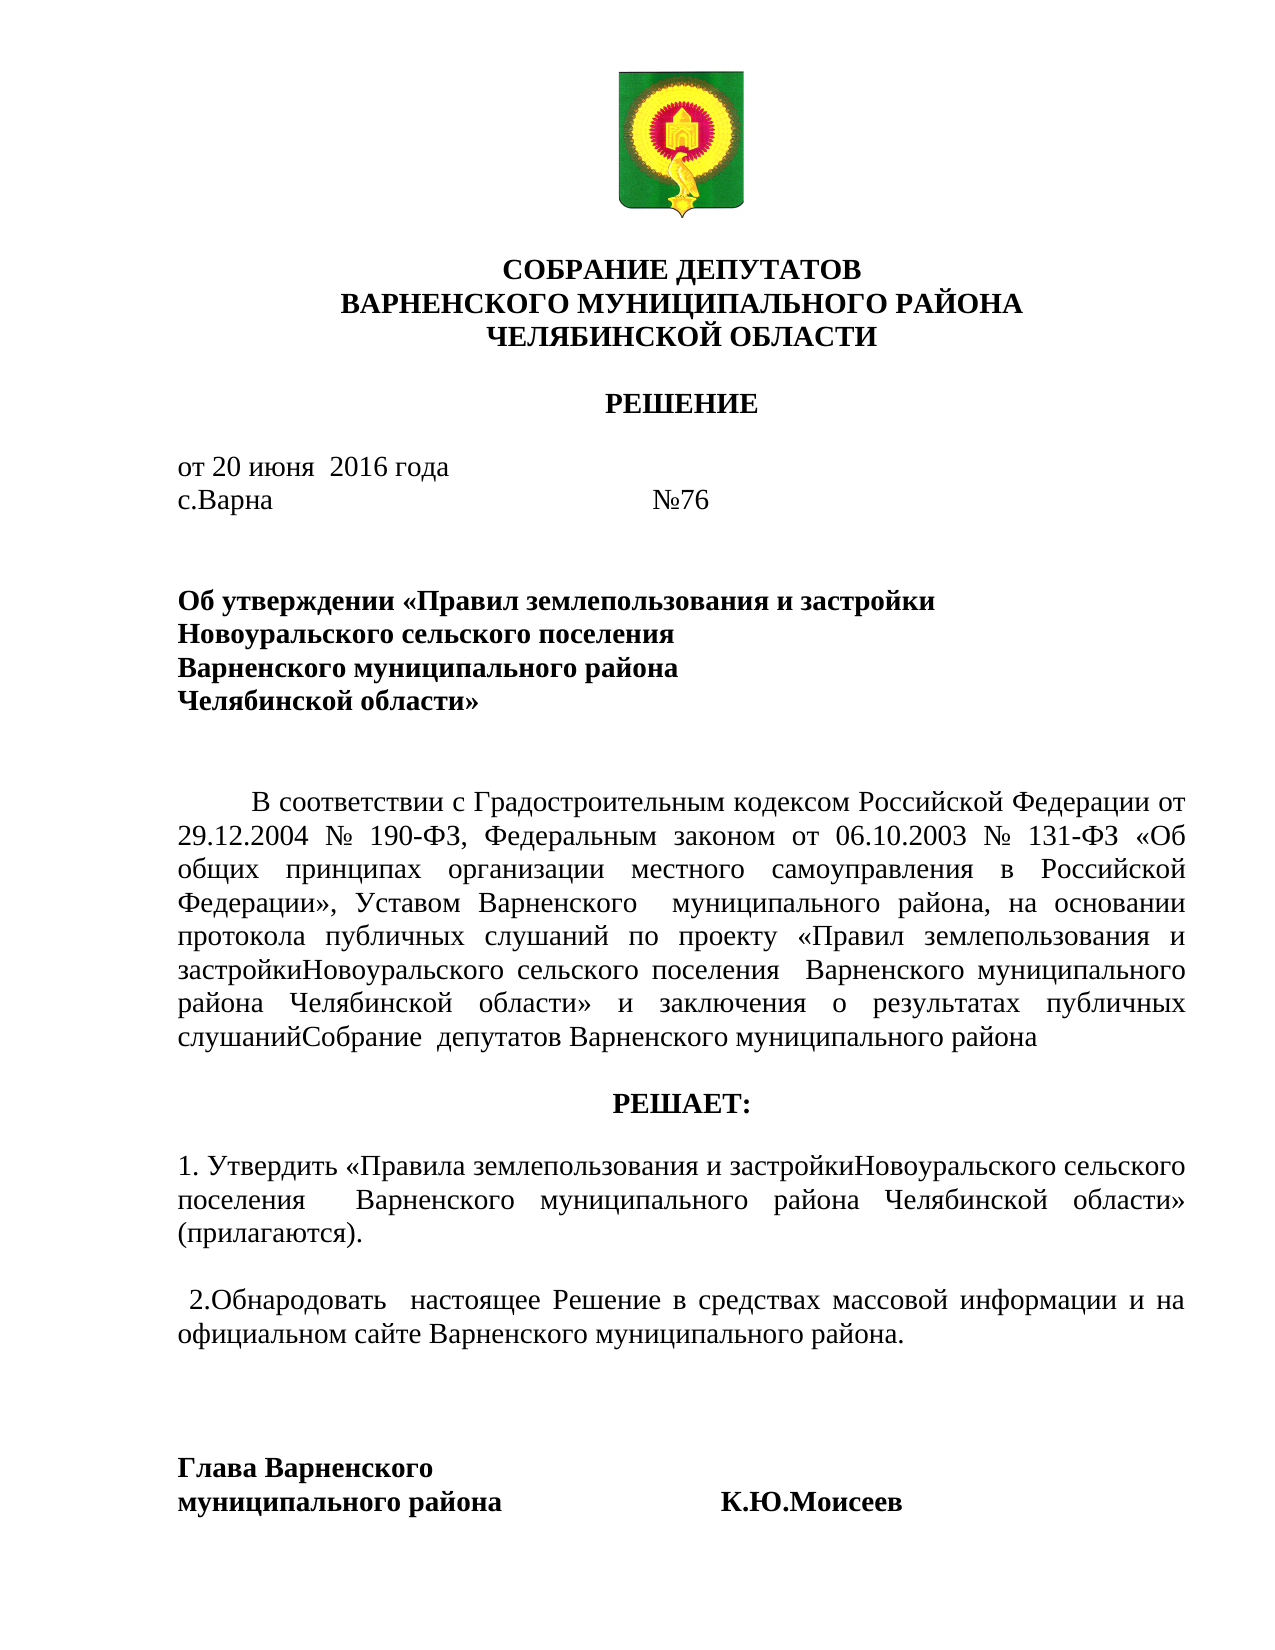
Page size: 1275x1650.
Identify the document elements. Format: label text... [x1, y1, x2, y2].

text РЕШАЕТ: [177, 1086, 1186, 1119]
text Челябинской области» [177, 683, 1186, 717]
subtitle СОБРАНИЕ ДЕПУТАТОВ [177, 252, 1186, 286]
text 2.Обнародовать настоящее Решение в средствах массовой информации и на официальном сайте Варненского муниципального района. [177, 1282, 1186, 1349]
text Новоуральского сельского поселения [177, 616, 1186, 650]
subtitle ВАРНЕНСКОГО МУНИЦИПАЛЬНОГО РАЙОНА [177, 286, 1186, 319]
text 1. Утвердить «Правила землепользования и застройкиНовоуральского сельского поселения Варненского муниципального района Челябинской области» (прилагаются). [177, 1148, 1186, 1249]
text В соответствии с Градостроительным кодексом Российской Федерации от 29.12.2004 № 190-ФЗ, Федеральным законом от 06.10.2003 № 131-ФЗ «Об общих принципах организации местного самоуправления в Российской Федерации», Уставом Варненского муниципального района, на основании протокола публичных слушаний по проекту «Правил землепользования и застройкиНовоуральского сельского поселения Варненского муниципального района Челябинской области» и заключения о результатах публичных слушанийСобрание депутатов Варненского муниципального района [177, 784, 1186, 1052]
text Варненского муниципального района [177, 650, 1186, 683]
picture [618, 70, 744, 218]
text Об утверждении «Правил землепользования и застройки [177, 583, 1186, 616]
subtitle ЧЕЛЯБИНСКОЙ ОБЛАСТИ [177, 319, 1186, 353]
subtitle от 20 июня 2016 года [177, 449, 1186, 482]
text Глава Варненского [177, 1450, 1186, 1484]
text муниципального района К.Ю.Моисеев [177, 1484, 1186, 1517]
subtitle РЕШЕНИЕ [177, 386, 1186, 420]
text с.Варна №76 [177, 482, 1186, 516]
